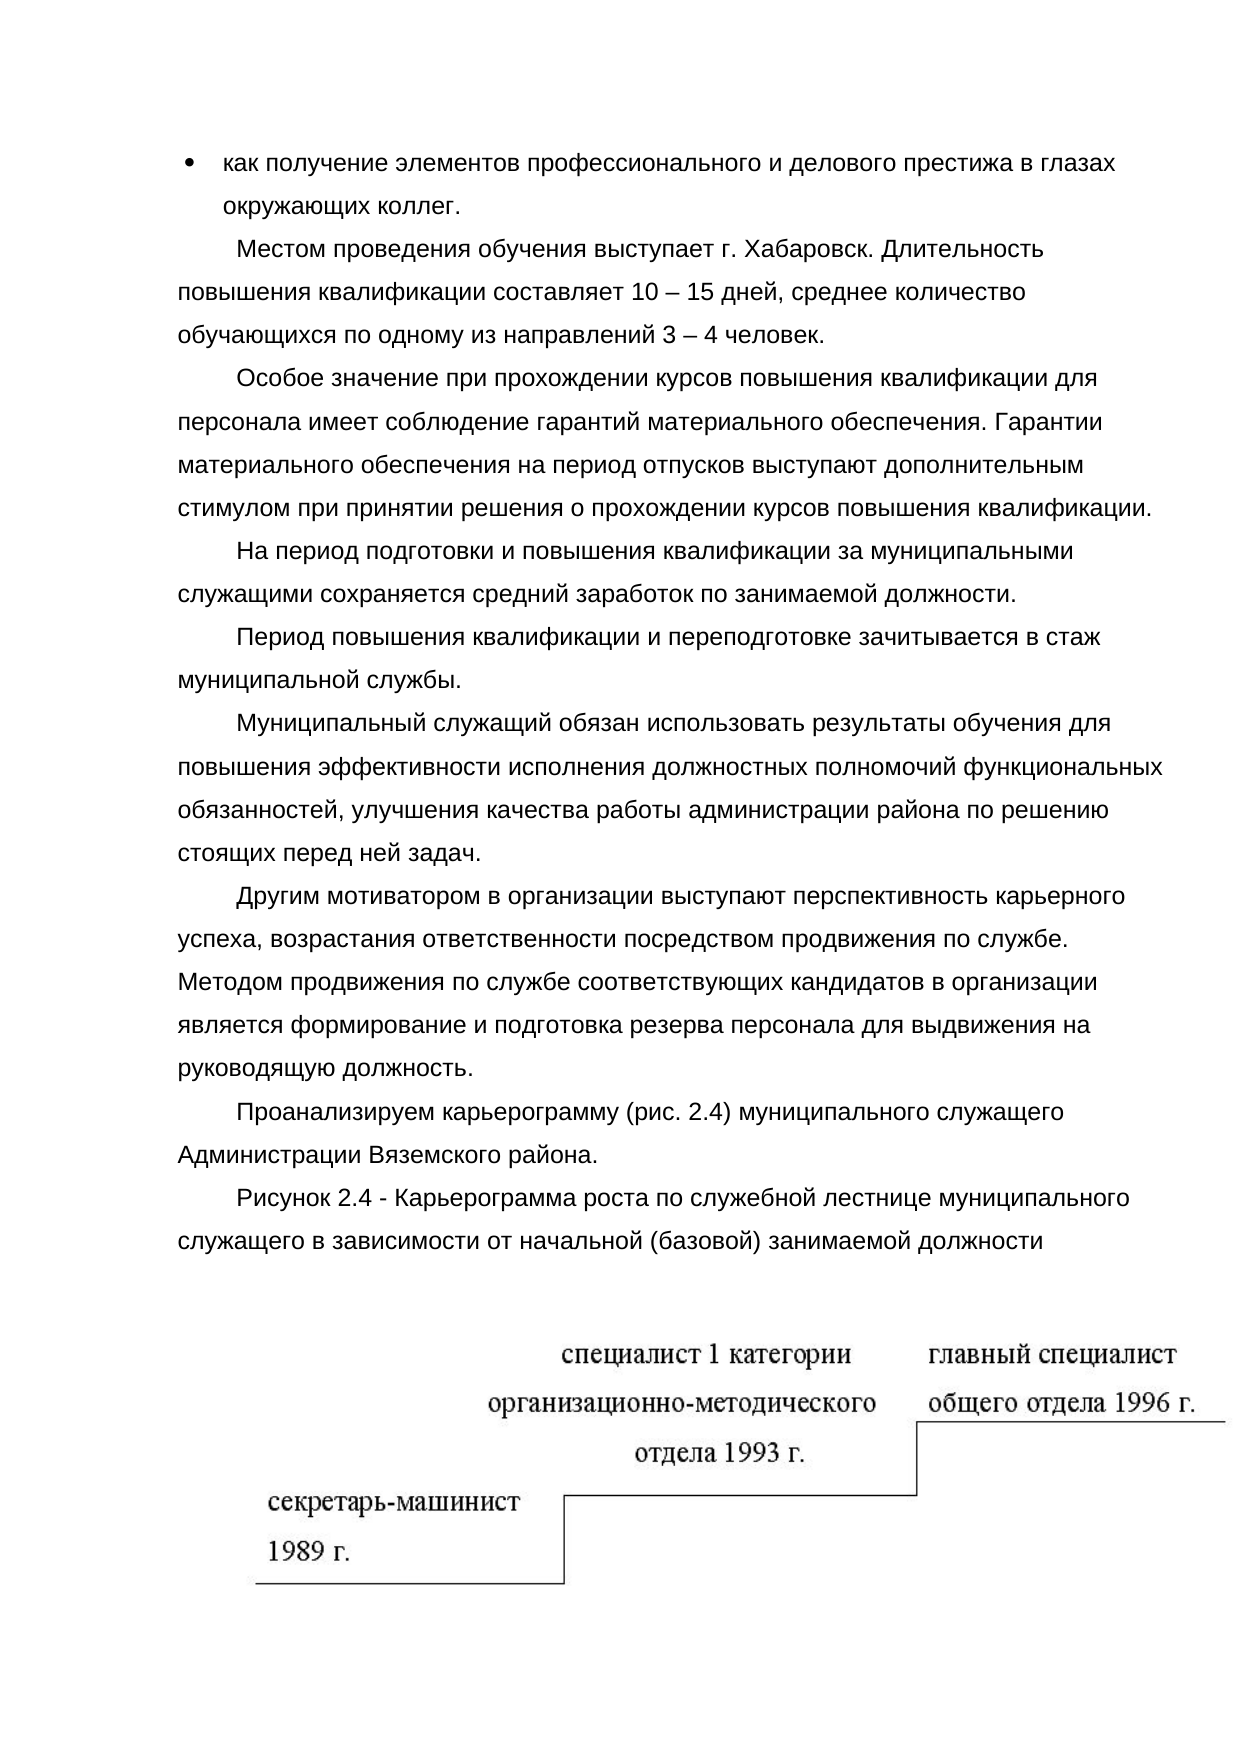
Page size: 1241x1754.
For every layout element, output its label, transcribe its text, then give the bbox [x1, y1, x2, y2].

text Особое значение при прохождении курсов повышения квалификации для персонала имеет соблюдение гарантий материального обеспечения. Гарантии материального обеспечения на период отпусков выступают дополнительным стимулом при принятии решения о прохождении курсов повышения квалификации. [177, 363, 1181, 522]
text Другим мотиватором в организации выступают перспективность карьерного успеха, возрастания ответственности посредством продвижения по службе. Методом продвижения по службе соответствующих кандидатов в организации является формирование и подготовка резерва персонала для выдвижения на руководящую должность. [177, 881, 1181, 1082]
text Проанализируем карьерограмму (рис. 2.4) муниципального служащего Администрации Вяземского района. [177, 1097, 1181, 1168]
picture [236, 1312, 1240, 1599]
text Период повышения квалификации и переподготовке зачитывается в стаж муниципальной службы. [177, 622, 1181, 694]
text Рисунок 2.4 - Карьерограмма роста по служебной лестнице муниципального служащего в зависимости от начальной (базовой) занимаемой должности [177, 1183, 1181, 1255]
text Муниципальный служащий обязан использовать результаты обучения для повышения эффективности исполнения должностных полномочий функциональных обязанностей, улучшения качества работы администрации района по решению стоящих перед ней задач. [177, 708, 1181, 867]
list как получение элементов профессионального и делового престижа в глазах окружающих коллег. [185, 148, 1181, 220]
text Местом проведения обучения выступает г. Хабаровск. Длительность повышения квалификации составляет 10 – 15 дней, среднее количество обучающихся по одному из направлений 3 – 4 человек. [177, 234, 1181, 349]
text На период подготовки и повышения квалификации за муниципальными служащими сохраняется средний заработок по занимаемой должности. [177, 536, 1181, 608]
